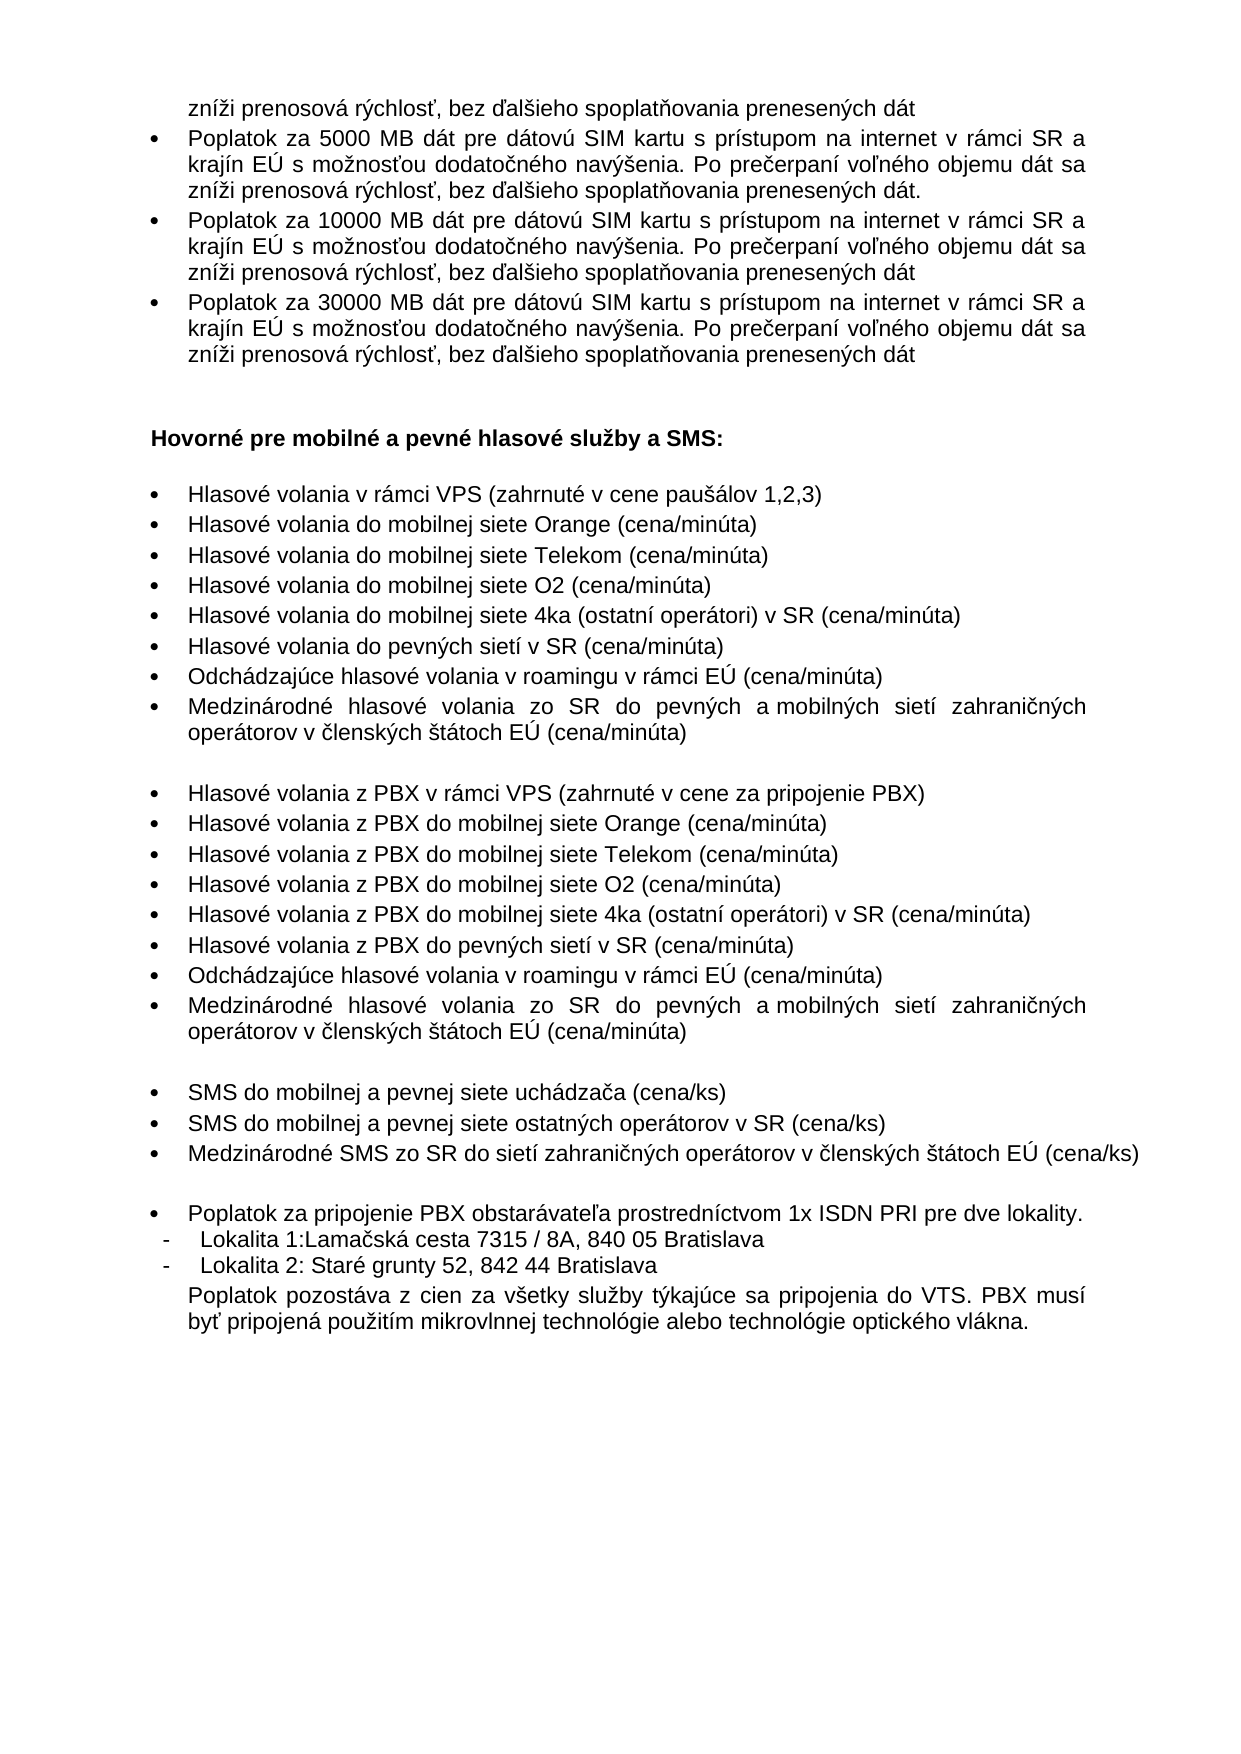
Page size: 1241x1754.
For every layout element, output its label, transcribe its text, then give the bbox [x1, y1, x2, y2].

list Odchádzajúce hlasové volania v roamingu v rámci EÚ (cena/minúta) [151, 962, 1186, 988]
list Hlasové volania do mobilnej siete 4ka (ostatní operátori) v SR (cena/minúta) [151, 602, 1186, 629]
list Hlasové volania do pevných sietí v SR (cena/minúta) [151, 633, 1186, 659]
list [151, 95, 1087, 121]
list Medzinárodné SMS zo SR do sietí zahraničných operátorov v členských štátoch EÚ (cena/ks) [151, 1140, 1186, 1166]
list Hlasové volania do mobilnej siete Telekom (cena/minúta) [151, 542, 1186, 568]
list Hlasové volania z PBX v rámci VPS (zahrnuté v cene za pripojenie PBX) [151, 780, 1186, 806]
list Hlasové volania z PBX do mobilnej siete Orange (cena/minúta) [151, 810, 1186, 837]
list Poplatok za 10000 MB dát pre dátovú SIM kartu s prístupom na internet v rámci SR a krajín EÚ s možnosťou dodatočného navýšenia. Po prečerpaní voľného objemu dát sa zníži prenosová rýchlosť, bez ďalšieho spoplatňovania prenesených dát [151, 208, 1087, 285]
list Poplatok za pripojenie PBX obstarávateľa prostredníctvom 1x ISDN PRI pre dve lokality. [150, 1200, 1088, 1226]
list Hlasové volania z PBX do mobilnej siete Telekom (cena/minúta) [151, 841, 1186, 867]
list Hlasové volania do mobilnej siete O2 (cena/minúta) [151, 572, 1186, 598]
list - Lokalita 1:Lamačská cesta 7315 / 8A, 840 05 Bratislava [106, 1226, 1186, 1252]
list SMS do mobilnej a pevnej siete uchádzača (cena/ks) [151, 1079, 1186, 1105]
list Medzinárodné hlasové volania zo SR do pevných a mobilných sietí zahraničných operátorov v členských štátoch EÚ (cena/minúta) [151, 694, 1086, 746]
list Hlasové volania z PBX do mobilnej siete O2 (cena/minúta) [151, 871, 1186, 897]
list Poplatok pozostáva z cien za všetky služby týkajúce sa pripojenia do VTS. PBX musí byť pripojená použitím mikrovlnnej technológie alebo technológie optického vlákna. [188, 1283, 1088, 1334]
list Hlasové volania do mobilnej siete Orange (cena/minúta) [151, 511, 1186, 538]
subtitle Hovorné pre mobilné a pevné hlasové služby a SMS: [151, 424, 1186, 451]
list SMS do mobilnej a pevnej siete ostatných operátorov v SR (cena/ks) [151, 1109, 1186, 1136]
list Odchádzajúce hlasové volania v roamingu v rámci EÚ (cena/minúta) [151, 663, 1186, 689]
list Hlasové volania z PBX do pevných sietí v SR (cena/minúta) [151, 932, 1186, 958]
list Poplatok za 5000 MB dát pre dátovú SIM kartu s prístupom na internet v rámci SR a krajín EÚ s možnosťou dodatočného navýšenia. Po prečerpaní voľného objemu dát sa zníži prenosová rýchlosť, bez ďalšieho spoplatňovania prenesených dát. [151, 126, 1087, 203]
list Poplatok za 30000 MB dát pre dátovú SIM kartu s prístupom na internet v rámci SR a krajín EÚ s možnosťou dodatočného navýšenia. Po prečerpaní voľného objemu dát sa zníži prenosová rýchlosť, bez ďalšieho spoplatňovania prenesených dát [151, 290, 1087, 367]
list Hlasové volania z PBX do mobilnej siete 4ka (ostatní operátori) v SR (cena/minúta) [151, 901, 1186, 928]
list Medzinárodné hlasové volania zo SR do pevných a mobilných sietí zahraničných operátorov v členských štátoch EÚ (cena/minúta) [151, 993, 1086, 1044]
list - Lokalita 2: Staré grunty 52, 842 44 Bratislava [106, 1252, 1186, 1279]
list Hlasové volania v rámci VPS (zahrnuté v cene paušálov 1,2,3) [151, 481, 1186, 507]
